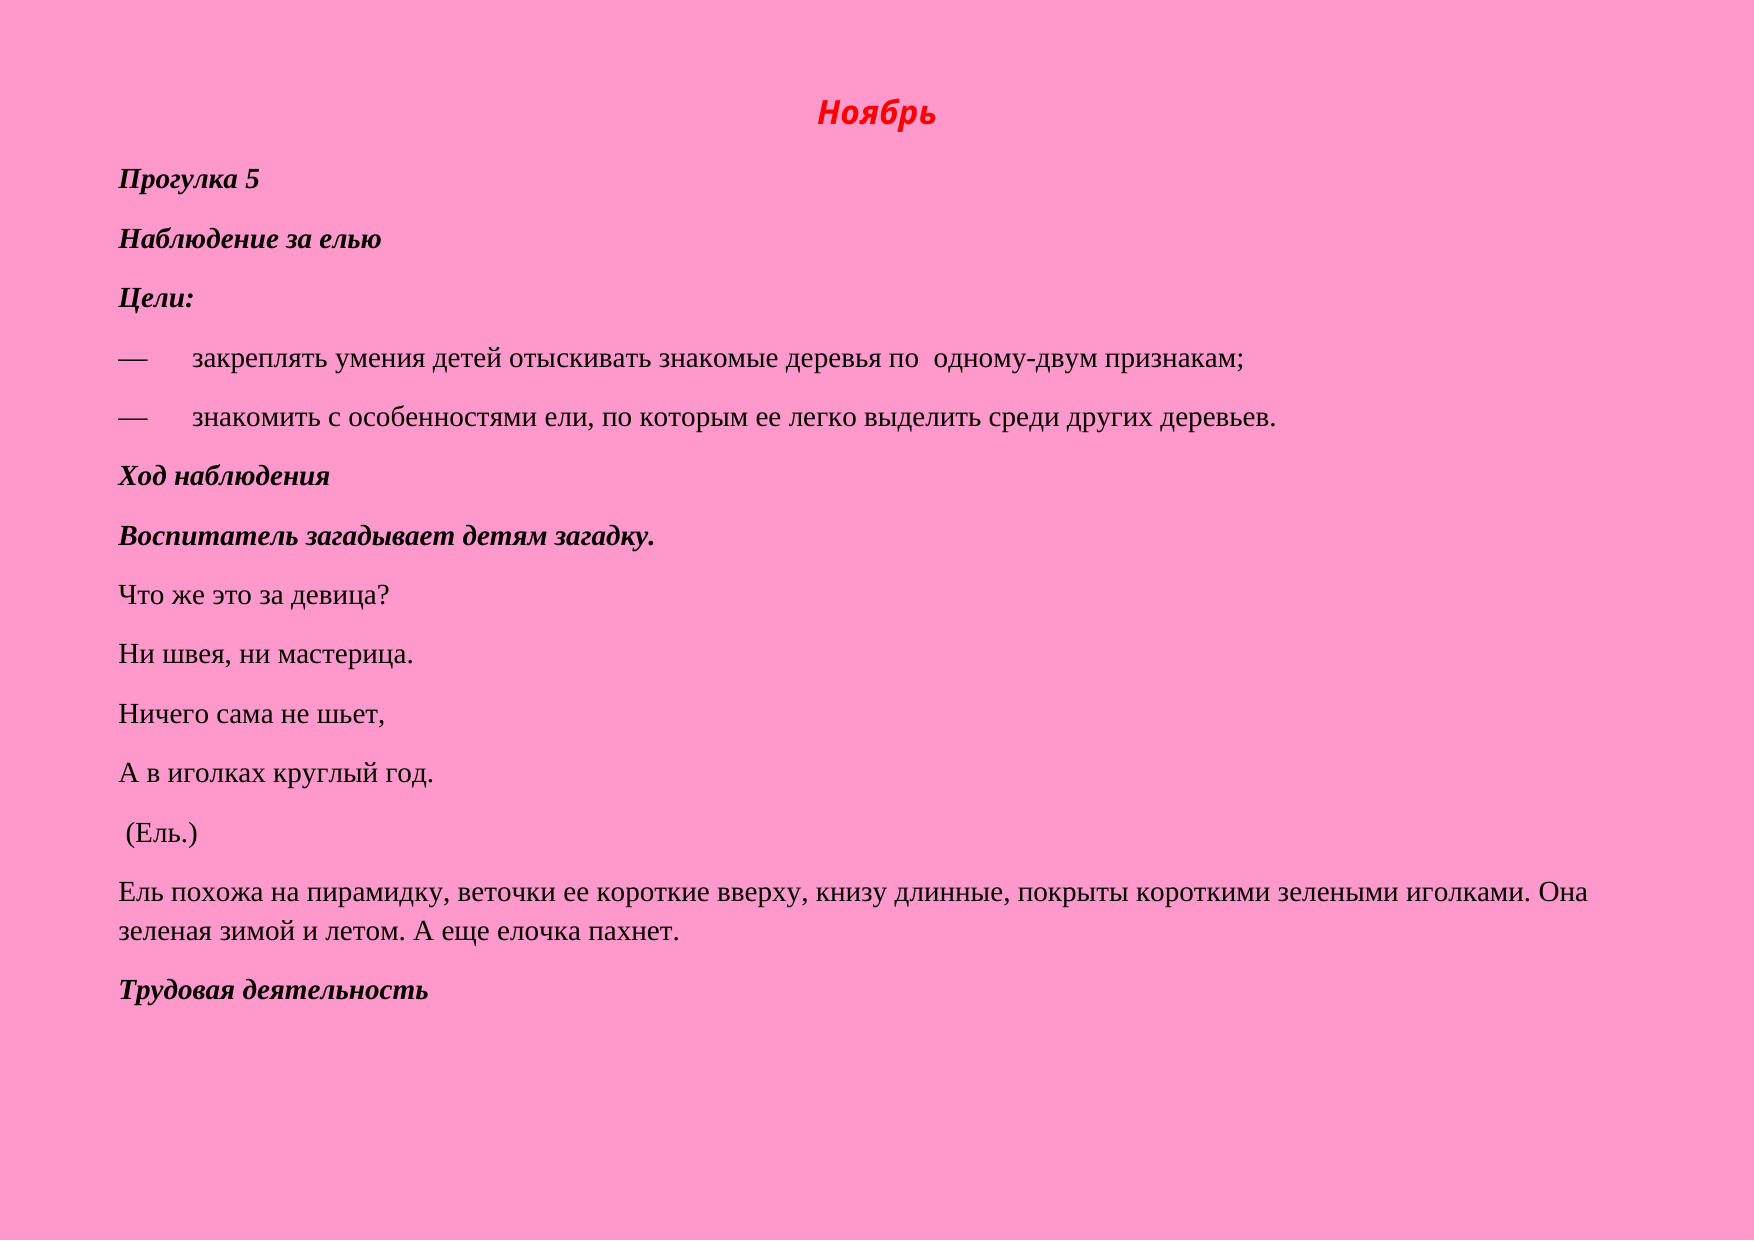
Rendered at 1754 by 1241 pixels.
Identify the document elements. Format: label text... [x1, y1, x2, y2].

text Ноябрь [118, 88, 1636, 134]
text — закреплять умения детей отыскивать знакомые деревья по одному-двум признакам; [118, 340, 1636, 373]
text Воспитатель загадывает детям загадку. [118, 518, 1636, 551]
text Ход наблюдения [118, 458, 1636, 492]
text Ни швея, ни мастерица. [118, 637, 1636, 670]
text Прогулка 5 [118, 162, 1636, 195]
text (Ель.) [118, 815, 1636, 848]
text Что же это за девица? [118, 577, 1636, 611]
text Наблюдение за елью [118, 221, 1636, 254]
text Цели: [118, 280, 1636, 314]
text — знакомить с особенностями ели, по которым ее легко выделить среди других деревьев. [118, 399, 1636, 433]
text Ель похожа на пирамидку, веточки ее короткие вверху, книзу длинные, покрыты короткими зелеными иголками. Она зеленая зимой и летом. А еще елочка пахнет. [118, 874, 1636, 946]
text Трудовая деятельность [118, 972, 1636, 1006]
text А в иголках круглый год. [118, 755, 1636, 789]
text Ничего сама не шьет, [118, 696, 1636, 729]
